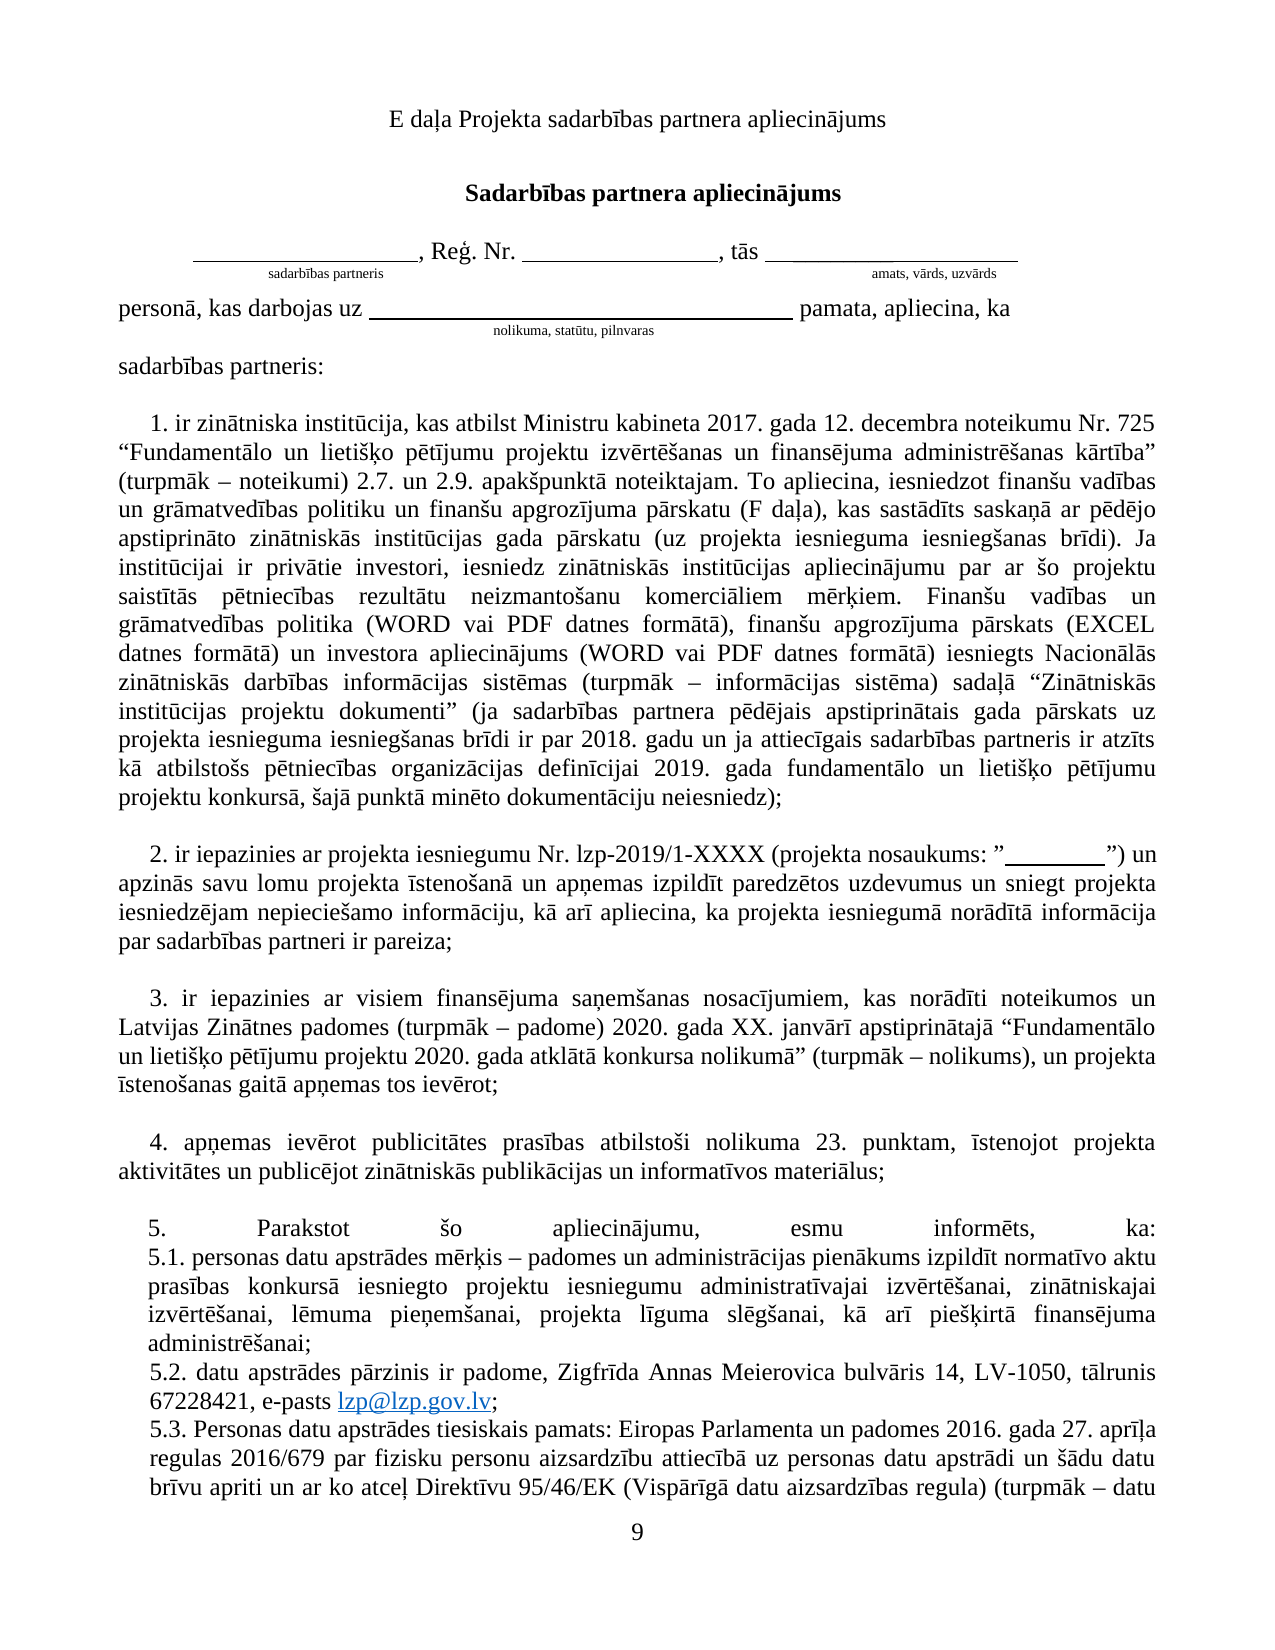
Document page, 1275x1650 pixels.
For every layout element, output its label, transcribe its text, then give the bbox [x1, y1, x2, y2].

text 5. Parakstot šo apliecinājumu, esmu informēts, ka: 5.1. personas datu apstrādes mērķis – padomes un administrācijas pienākums izpildīt normatīvo aktu prasības konkursā iesniegto projektu iesniegumu administratīvajai izvērtēšanai, zinātniskajai izvērtēšanai, lēmuma pieņemšanai, projekta līguma slēgšanai, kā arī piešķirtā finansējuma administrēšanai; [148, 1213, 1157, 1357]
text sadarbības partneris amats, vārds, uzvārds [118, 264, 1157, 293]
text 4. apņemas ievērot publicitātes prasības atbilstoši nolikuma 23. punktam, īstenojot projekta aktivitātes un publicējot zinātniskās publikācijas un informatīvos materiālus; [118, 1127, 1157, 1184]
text 1. ir zinātniska institūcija, kas atbilst Ministru kabineta 2017. gada 12. decembra noteikumu Nr. 725 “Fundamentālo un lietišķo pētījumu projektu izvērtēšanas un finansējuma administrēšanas kārtība” (turpmāk – noteikumi) 2.7. un 2.9. apakšpunktā noteiktajam. To apliecina, iesniedzot finanšu vadības un grāmatvedības politiku un finanšu apgrozījuma pārskatu (F daļa), kas sastādīts saskaņā ar pēdējo apstiprināto zinātniskās institūcijas gada pārskatu (uz projekta iesnieguma iesniegšanas brīdi). Ja institūcijai ir privātie investori, iesniedz zinātniskās institūcijas apliecinājumu par ar šo projektu saistītās pētniecības rezultātu neizmantošanu komerciāliem mērķiem. Finanšu vadības un grāmatvedības politika (WORD vai PDF datnes formātā), finanšu apgrozījuma pārskats (EXCEL datnes formātā) un investora apliecinājums (WORD vai PDF datnes formātā) iesniegts Nacionālās zinātniskās darbības informācijas sistēmas (turpmāk – informācijas sistēma) sadaļā “Zinātniskās institūcijas projektu dokumenti” (ja sadarbības partnera pēdējais apstiprinātais gada pārskats uz projekta iesnieguma iesniegšanas brīdi ir par 2018. gadu un ja attiecīgais sadarbības partneris ir atzīts kā atbilstošs pētniecības organizācijas definīcijai 2019. gada fundamentālo un lietišķo pētījumu projektu konkursā, šajā punktā minēto dokumentāciju neiesniedz); [118, 408, 1157, 811]
text nolikuma, statūtu, pilnvaras [418, 322, 1157, 351]
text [149, 1414, 1157, 1501]
text Sadarbības partnera apliecinājums [118, 178, 1157, 207]
text , Reģ. Nr. , tās ________ [118, 236, 1157, 264]
text E daļa Projekta sadarbības partnera apliecinājums [118, 104, 1157, 132]
text sadarbības partneris: [118, 351, 1157, 379]
text 3. ir iepazinies ar visiem finansējuma saņemšanas nosacījumiem, kas norādīti noteikumos un Latvijas Zinātnes padomes (turpmāk – padome) 2020. gada XX. janvārī apstiprinātajā “Fundamentālo un lietišķo pētījumu projektu 2020. gada atklātā konkursa nolikumā” (turpmāk – nolikums), un projekta īstenošanas gaitā apņemas tos ievērot; [118, 983, 1157, 1098]
text personā, kas darbojas uz pamata, apliecina, ka [118, 293, 1157, 322]
text 2. ir iepazinies ar projekta iesniegumu Nr. lzp-2019/1-XXXX (projekta nosaukums: ” ”) un apzinās savu lomu projekta īstenošanā un apņemas izpildīt paredzētos uzdevumus un sniegt projekta iesniedzējam nepieciešamo informāciju, kā arī apliecina, ka projekta iesniegumā norādītā informācija par sadarbības partneri ir pareiza; [118, 839, 1157, 954]
text 5.2. datu apstrādes pārzinis ir padome, Zigfrīda Annas Meierovica bulvāris 14, LV-1050, tālrunis 67228421, e-pasts lzp@lzp.gov.lv; [149, 1357, 1157, 1414]
